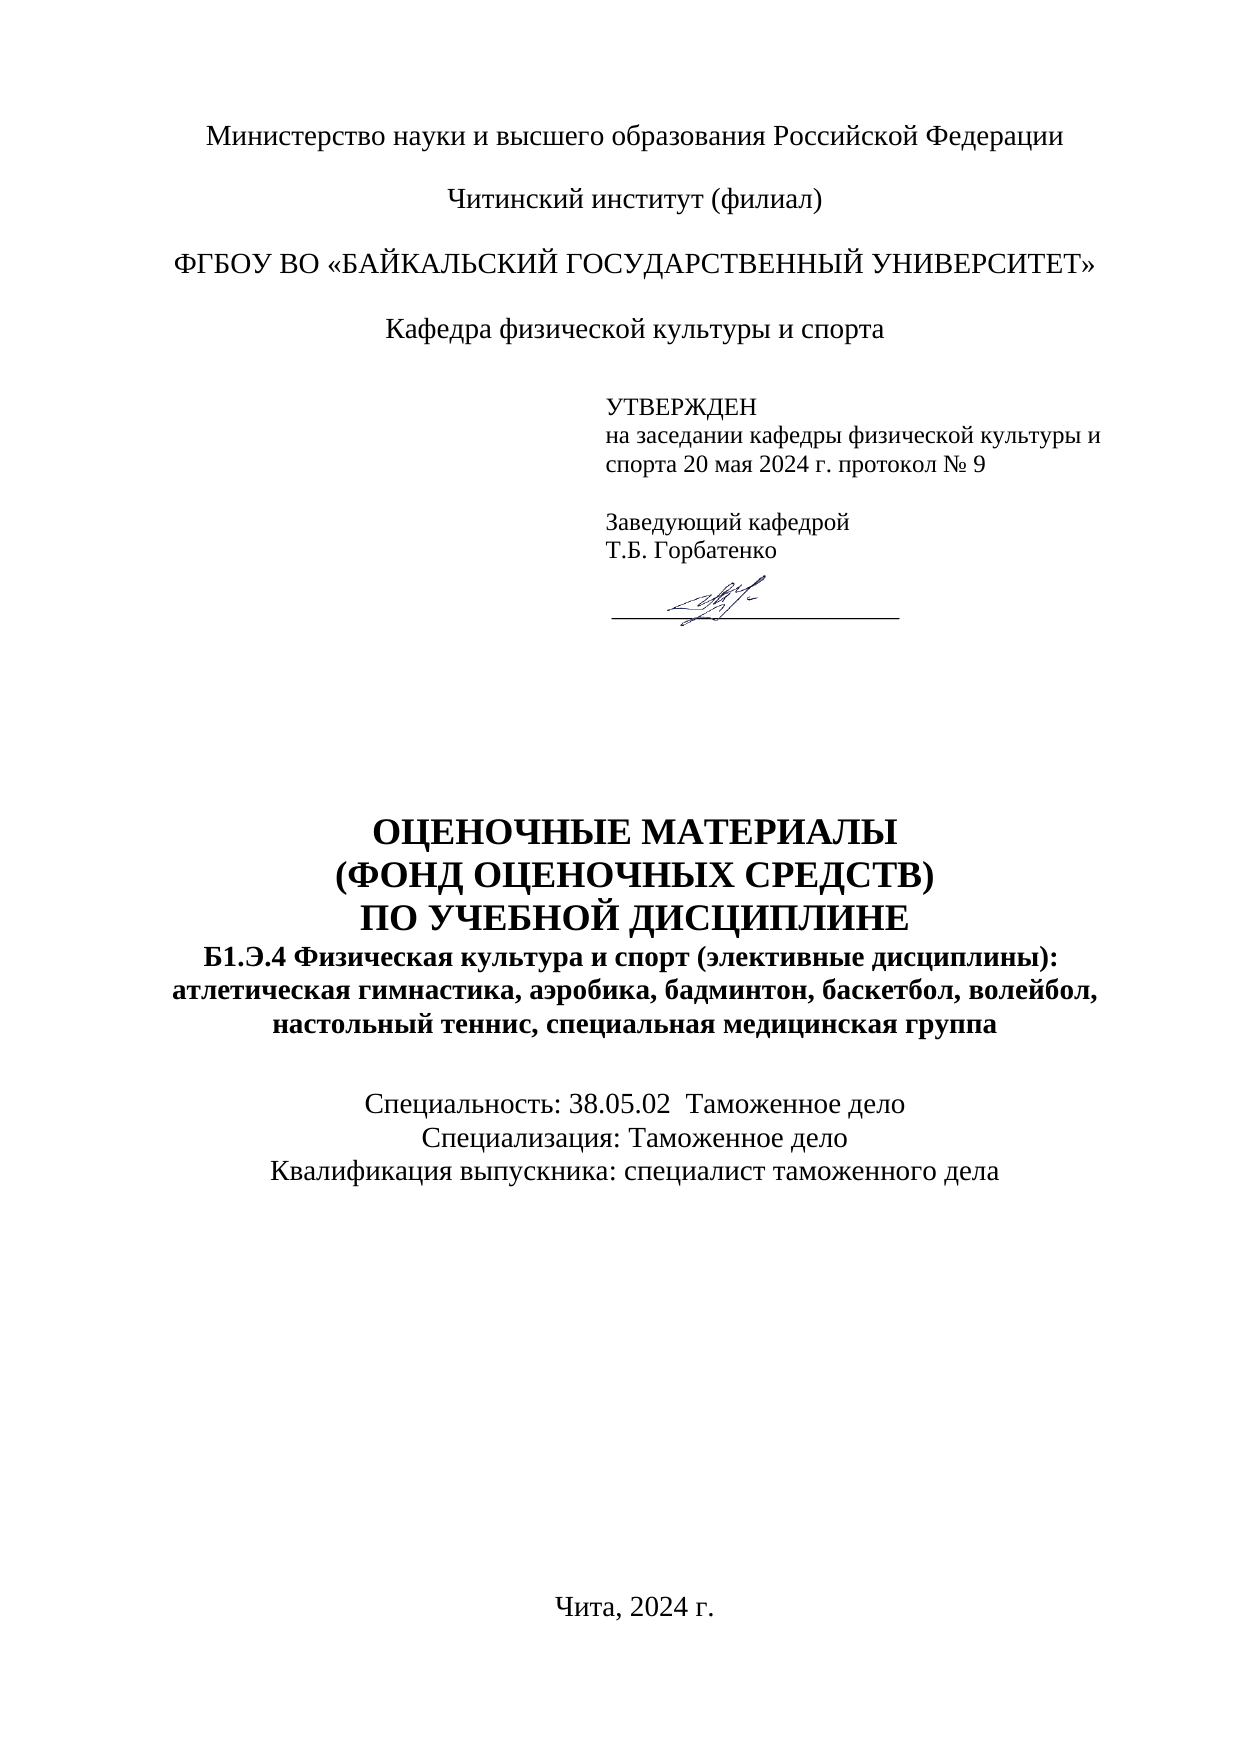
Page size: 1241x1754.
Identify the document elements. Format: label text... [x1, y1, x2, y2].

text Специализация: Таможенное дело [118, 1120, 1152, 1153]
text Заведующий кафедрой [605, 507, 1152, 536]
text ОЦЕНОЧНЫЕ МАТЕРИАЛЫ [118, 809, 1152, 852]
text на заседании кафедры физической культуры и спорта 20 мая 2024 г. протокол № 9 [605, 421, 1152, 478]
picture [656, 569, 774, 638]
text ПО УЧЕБНОЙ ДИСЦИПЛИНЕ [118, 896, 1152, 939]
text _______________________ [774, 593, 1152, 622]
text Чита, 2024 г. [118, 1589, 1152, 1623]
text ФГБОУ ВО «БАЙКАЛЬСКИЙ ГОСУДАРСТВЕННЫЙ УНИВЕРСИТЕТ» [118, 246, 1152, 280]
text Специальность: 38.05.02 Таможенное дело [118, 1086, 1152, 1120]
text Кафедра физической культуры и спорта [118, 311, 1152, 345]
text Министерство науки и высшего образования Российской Федерации [118, 118, 1152, 152]
text Квалификация выпускника: специалист таможенного дела [118, 1153, 1152, 1187]
text _______________________ [605, 593, 656, 622]
text Б1.Э.4 Физическая культура и спорт (элективные дисциплины): атлетическая гимнастика, аэробика, бадминтон, баскетбол, волейбол, настольный теннис, специальная медицинская группа [118, 939, 1152, 1039]
text Т.Б. Горбатенко [605, 536, 1152, 564]
text Читинский институт (филиал) [118, 181, 1152, 214]
text (ФОНД ОЦЕНОЧНЫХ СРЕДСТВ) [118, 852, 1152, 896]
text УТВЕРЖДЕН [605, 392, 1152, 421]
